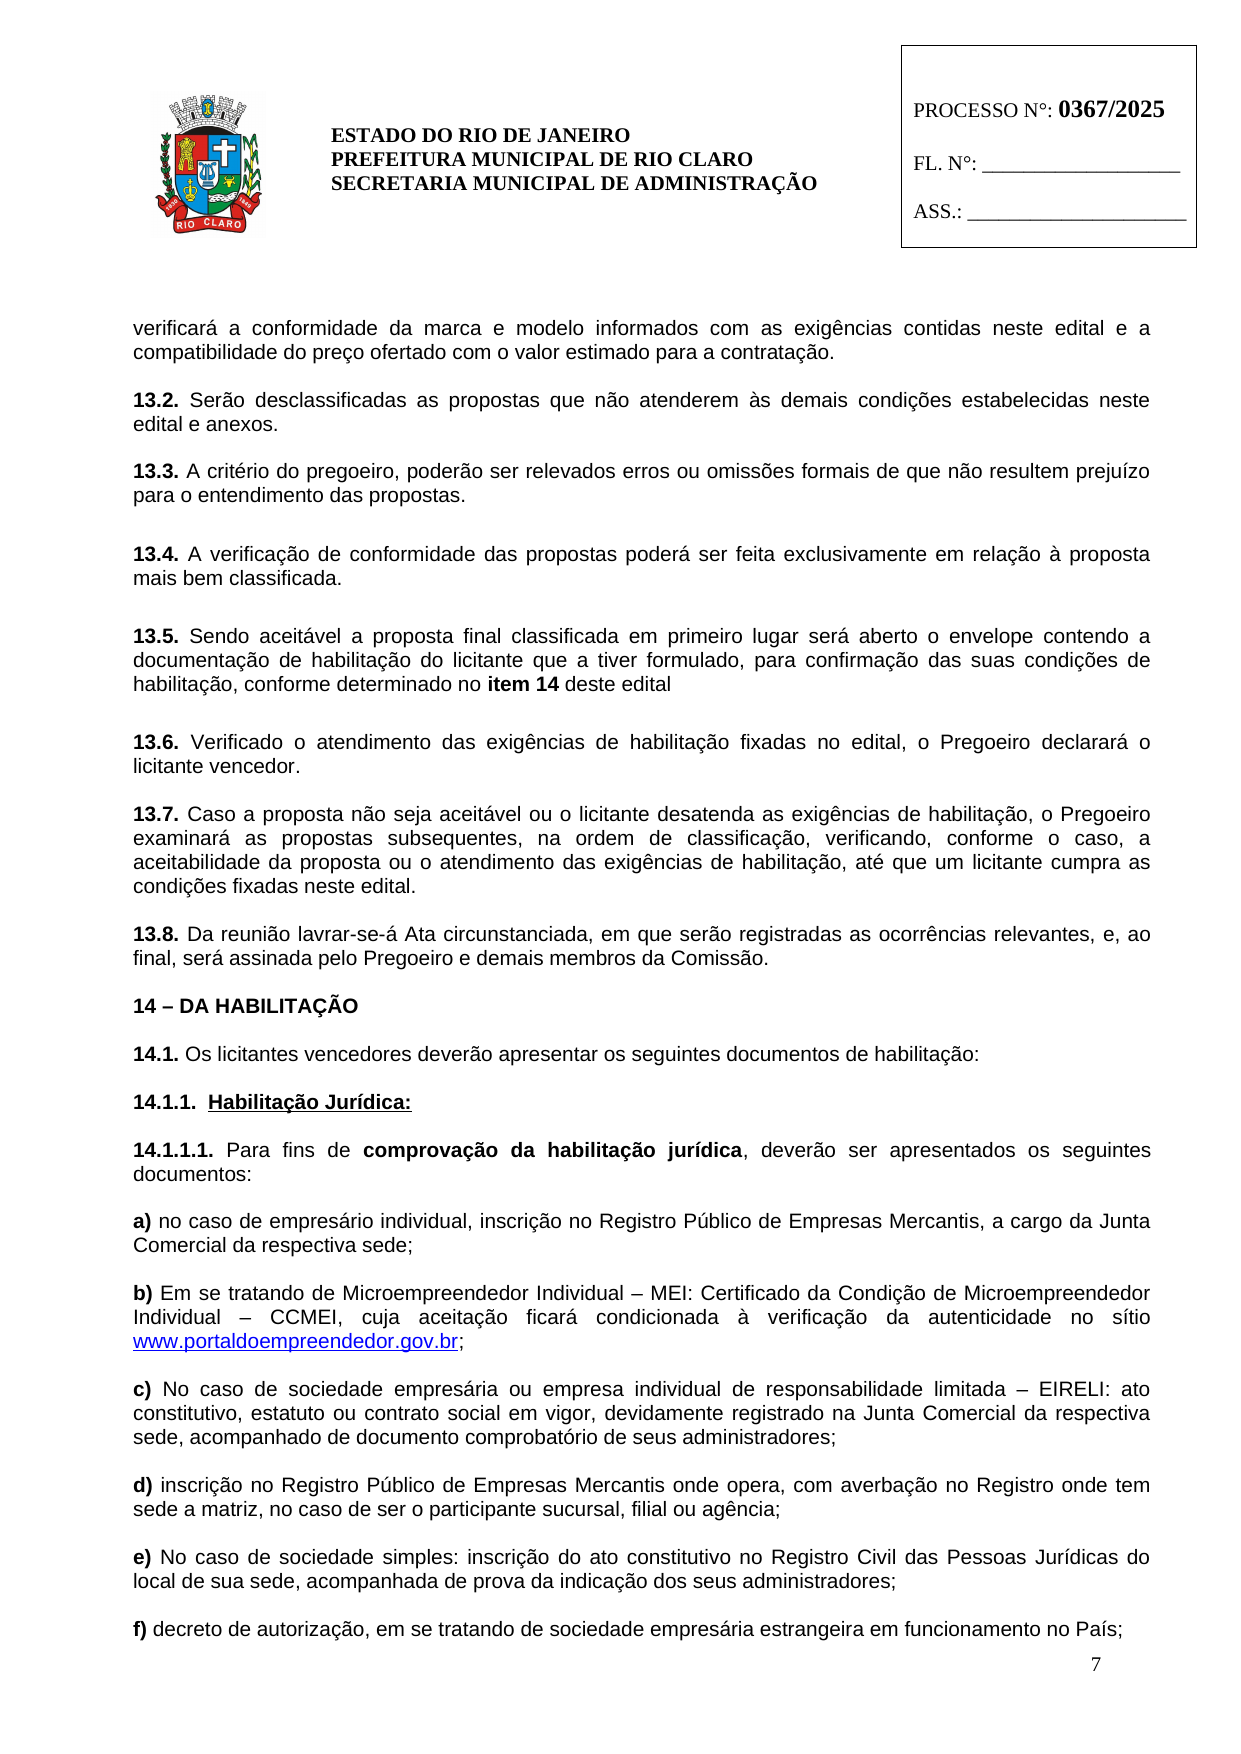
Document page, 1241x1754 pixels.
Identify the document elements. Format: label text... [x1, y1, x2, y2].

list b) Em se tratando de Microempreendedor Individual – MEI: Certificado da Condição de Microempreendedor Individual – CCMEI, cuja aceitação ficará condicionada à verificação da autenticidade no sítio www.portaldoempreendedor.gov.br; [133, 1281, 1152, 1353]
list 13.4. A verificação de conformidade das propostas poderá ser feita exclusivamente em relação à proposta mais bem classificada. [133, 542, 1152, 589]
list 14.1.1. Habilitação Jurídica: [133, 1089, 1152, 1113]
list 13.5. Sendo aceitável a proposta final classificada em primeiro lugar será aberto o envelope contendo a documentação de habilitação do licitante que a tiver formulado, para confirmação das suas condições de habilitação, conforme determinado no item 14 deste edital [133, 624, 1152, 696]
picture [150, 91, 266, 238]
list a) no caso de empresário individual, inscrição no Registro Público de Empresas Mercantis, a cargo da Junta Comercial da respectiva sede; [133, 1209, 1152, 1257]
list c) No caso de sociedade empresária ou empresa individual de responsabilidade limitada – EIRELI: ato constitutivo, estatuto ou contrato social em vigor, devidamente registrado na Junta Comercial da respectiva sede, acompanhado de documento comprobatório de seus administradores; [133, 1377, 1152, 1449]
list f) decreto de autorização, em se tratando de sociedade empresária estrangeira em funcionamento no País; [133, 1617, 1152, 1641]
text 13.8. Da reunião lavrar-se-á Ata circunstanciada, em que serão registradas as ocorrências relevantes, e, ao final, será assinada pelo Pregoeiro e demais membros da Comissão. [133, 922, 1152, 970]
list 14.1. Os licitantes vencedores deverão apresentar os seguintes documentos de habilitação: [133, 1042, 1152, 1066]
list 13.2. Serão desclassificadas as propostas que não atenderem às demais condições estabelecidas neste edital e anexos. [133, 387, 1152, 435]
list 13.6. Verificado o atendimento das exigências de habilitação fixadas no edital, o Pregoeiro declarará o licitante vencedor. [133, 730, 1152, 778]
list 14.1.1.1. Para fins de comprovação da habilitação jurídica, deverão ser apresentados os seguintes documentos: [133, 1137, 1152, 1185]
list e) No caso de sociedade simples: inscrição do ato constitutivo no Registro Civil das Pessoas Jurídicas do local de sua sede, acompanhada de prova da indicação dos seus administradores; [133, 1545, 1152, 1593]
list 13.7. Caso a proposta não seja aceitável ou o licitante desatenda as exigências de habilitação, o Pregoeiro examinará as propostas subsequentes, na ordem de classificação, verificando, conforme o caso, a aceitabilidade da proposta ou o atendimento das exigências de habilitação, até que um licitante cumpra as condições fixadas neste edital. [133, 802, 1152, 898]
list 13.3. A critério do pregoeiro, poderão ser relevados erros ou omissões formais de que não resultem prejuízo para o entendimento das propostas. [133, 459, 1152, 507]
list d) inscrição no Registro Público de Empresas Mercantis onde opera, com averbação no Registro onde tem sede a matriz, no caso de ser o participante sucursal, filial ou agência; [133, 1473, 1152, 1521]
text 14 – DA HABILITAÇÃO [133, 994, 1152, 1018]
